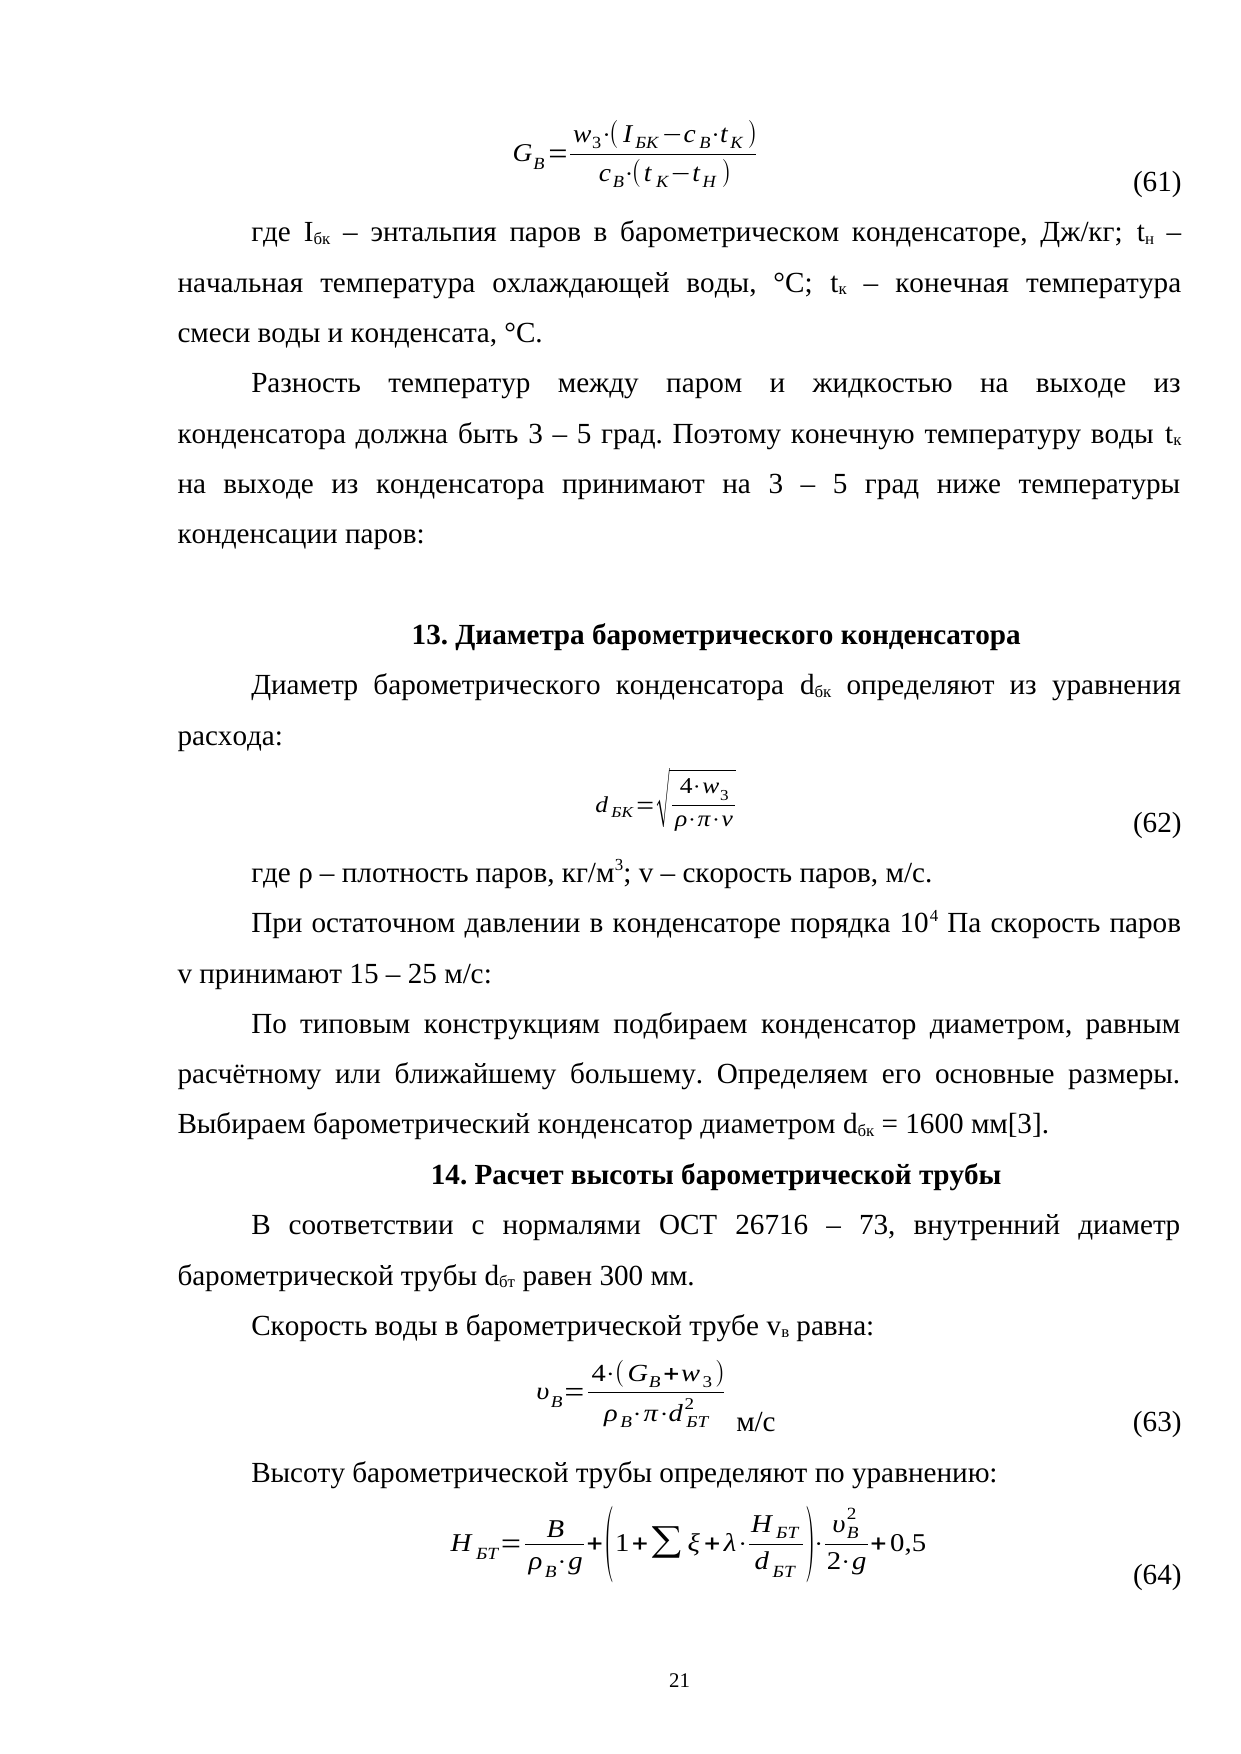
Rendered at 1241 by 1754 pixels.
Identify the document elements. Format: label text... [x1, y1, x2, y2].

text где Iбк – энтальпия паров в барометрическом конденсаторе, Дж/кг; tн – начальная температура охлаждающей воды, °С; tк – конечная температура смеси воды и конденсата, °С. [177, 214, 1181, 349]
text (64) [177, 1505, 1181, 1591]
text Скорость воды в барометрической трубе vв равна: [177, 1308, 1181, 1341]
text Разность температур между паром и жидкостью на выходе из конденсатора должна быть 3 – 5 град. Поэтому конечную температуру воды tк на выходе из конденсатора принимают на 3 – 5 град ниже температуры конденсации паров: [177, 366, 1181, 550]
text м/с (63) [177, 1358, 1181, 1438]
text (61) [177, 118, 1181, 198]
text Высоту барометрической трубы определяют по уравнению: [177, 1455, 1181, 1488]
text При остаточном давлении в конденсаторе порядка 104 Па скорость паров v принимают 15 – 25 м/с: [177, 905, 1181, 989]
text 14. Расчет высоты барометрической трубы [177, 1157, 1181, 1191]
text В соответствии с нормалями ОСТ 26716 – 73, внутренний диаметр барометрической трубы dбт равен 300 мм. [177, 1207, 1181, 1291]
text где ρ – плотность паров, кг/м3; v – скорость паров, м/с. [177, 855, 1181, 889]
text По типовым конструкциям подбираем конденсатор диаметром, равным расчётному или ближайшему большему. Определяем его основные размеры. Выбираем барометрический конденсатор диаметром dбк = 1600 мм[3]. [177, 1006, 1181, 1140]
text 13. Диаметра барометрического конденсатора [177, 617, 1181, 651]
text Диаметр барометрического конденсатора dбк определяют из уравнения расхода: [177, 667, 1181, 751]
text (62) [177, 768, 1181, 838]
